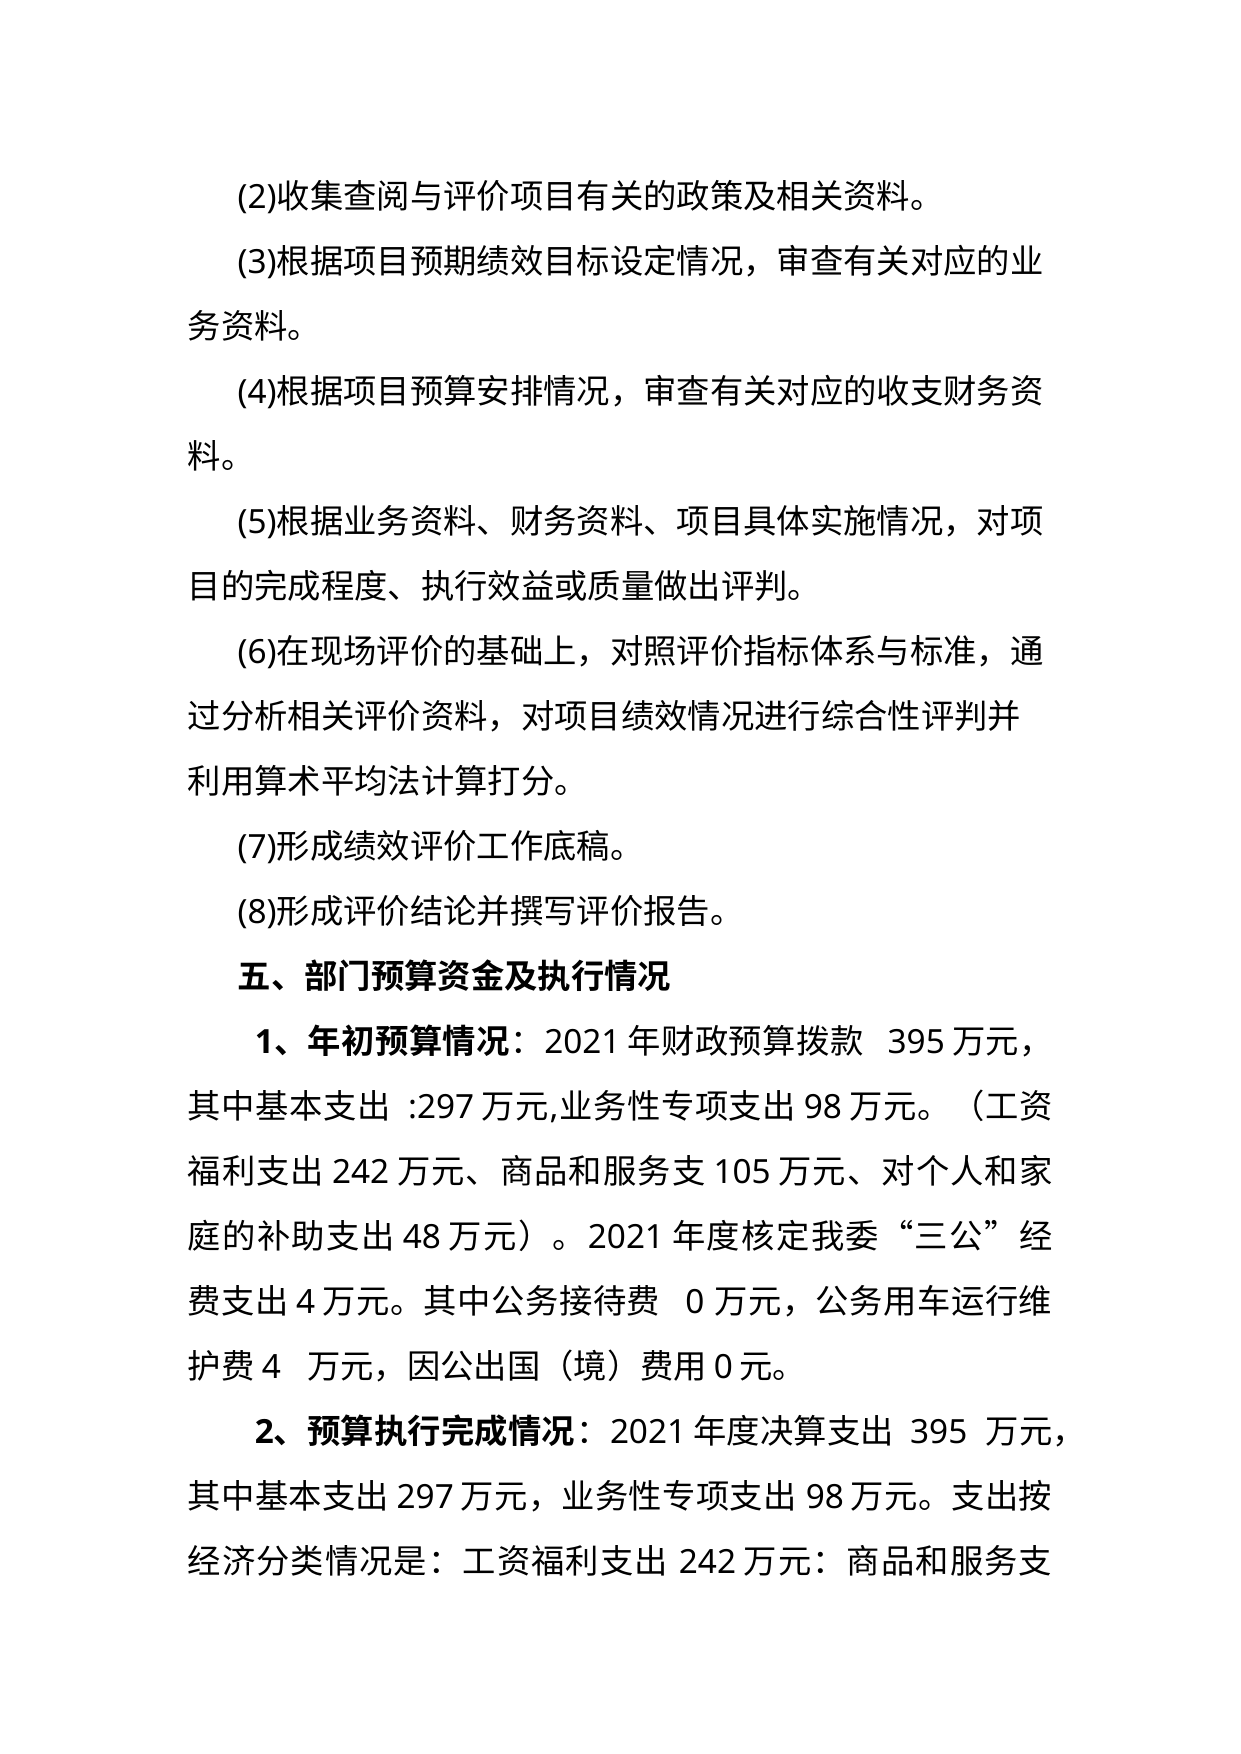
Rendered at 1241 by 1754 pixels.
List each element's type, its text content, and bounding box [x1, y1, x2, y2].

text (7)形成绩效评价工作底稿。 [187, 812, 1053, 877]
text (4)根据项目预算安排情况，审查有关对应的收支财务资料。 [187, 357, 1053, 487]
text (6)在现场评价的基础上，对照评价指标体系与标准，通过分析相关评价资料，对项目绩效情况进行综合性评判并利用算术平均法计算打分。 [187, 617, 1053, 812]
text 五、部门预算资金及执行情况 [237, 942, 1053, 1007]
text 1、年初预算情况：2021年财政预算拨款 395万元，其中基本支出 :297万元,业务性专项支出98万元。（工资福利支出242万元、商品和服务支105万元、对个人和家庭的补助支出48万元）。2021年度核定我委“三公”经费支出4万元。其中公务接待费 0 万元，公务用车运行维护费 4 万元，因公出国（境）费用0元。 [187, 1007, 1053, 1397]
text (3)根据项目预期绩效目标设定情况，审查有关对应的业务资料。 [187, 227, 1053, 357]
text (2)收集查阅与评价项目有关的政策及相关资料。 [187, 162, 1053, 227]
text (8)形成评价结论并撰写评价报告。 [187, 877, 1053, 942]
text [187, 1397, 1053, 1592]
text (5)根据业务资料、财务资料、项目具体实施情况，对项目的完成程度、执行效益或质量做出评判。 [187, 487, 1053, 617]
